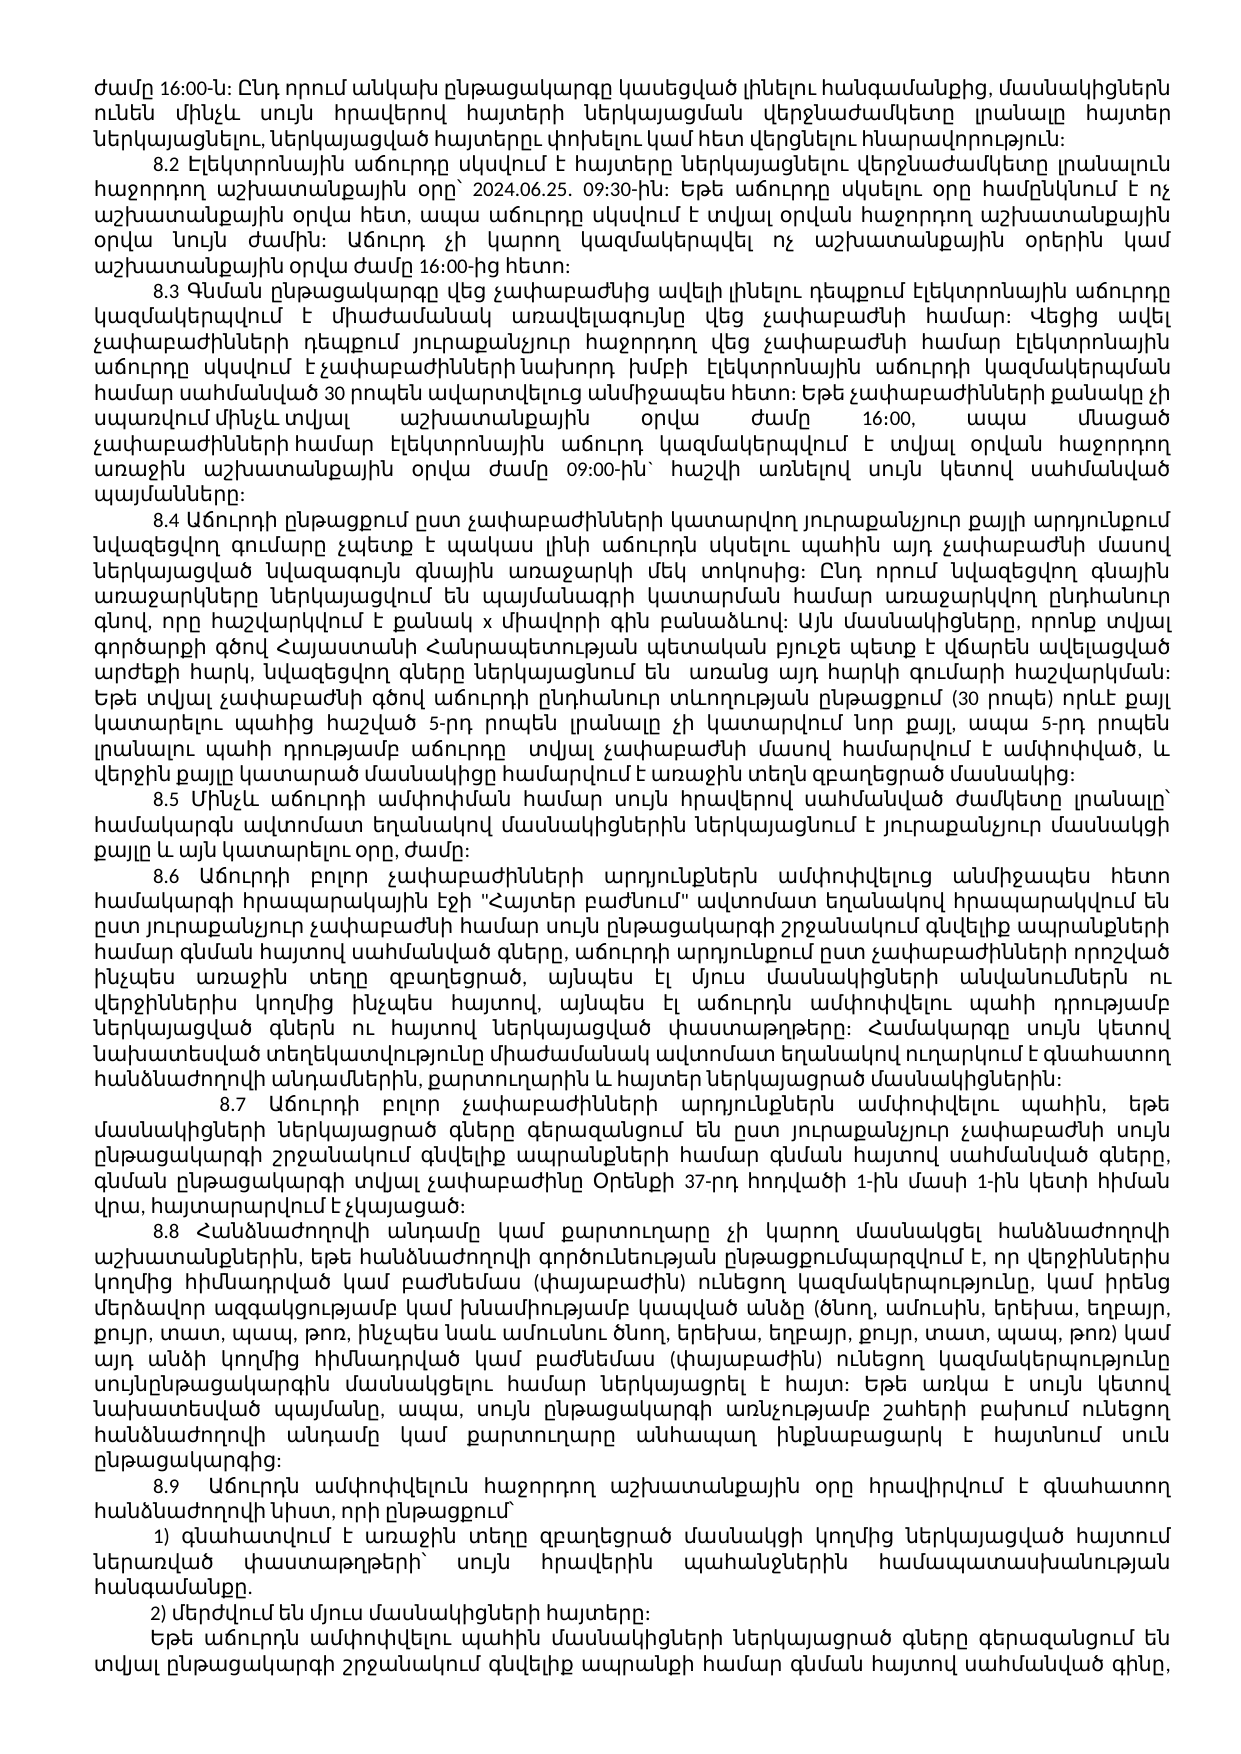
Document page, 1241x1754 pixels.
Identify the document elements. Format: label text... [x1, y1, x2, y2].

text 2) մերժվում են մյուս մասնակիցների հայտերը: [94, 1600, 1171, 1625]
text 8.3 Գնման ընթացակարգը վեց չափաբաժնից ավելի լինելու դեպքում էլեկտրոնային աճուրդը կազմակերպվում է միաժամանակ առավելագույնը վեց չափաբաժնի համար: Վեցից ավել չափաբաժինների դեպքում յուրաքանչյուր հաջորդող վեց չափաբաժնի համար էլեկտրոնային աճուրդը սկսվում է չափաբաժինների նախորդ խմբի էլեկտրոնային աճուրդի կազմակերպման համար սահմանված 30 րոպեն ավարտվելուց անմիջապես հետո: Եթե չափաբաժինների քանակը չի սպառվում մինչև տվյալ աշխատանքային օրվա ժամը 16։00, ապա մնացած չափաբաժինների համար էլեկտրոնային աճուրդ կազմակերպվում է տվյալ օրվան հաջորդող առաջին աշխատանքային օրվա ժամը 09:00-ին` հաշվի առնելով սույն կետով սահմանված պայմանները: [94, 278, 1171, 507]
text 8.8 Հանձնաժողովի անդամը կամ քարտուղարը չի կարող մասնակցել հանձնաժողովի աշխատանքներին, եթե հանձնաժողովի գործունեության ընթացքումպարզվում է, որ վերջիններիս կողմից հիմնադրված կամ բաժնեմաս (փայաբաժին) ունեցող կազմակերպությունը, կամ իրենց մերձավոր ազգակցությամբ կամ խնամիությամբ կապված անձը (ծնող, ամուսին, երեխա, եղբայր, քույր, տատ, պապ, թոռ, ինչպես նաև ամուսնու ծնող, երեխա, եղբայր, քույր, տատ, պապ, թոռ) կամ այդ անձի կողմից հիմնադրված կամ բաժնեմաս (փայաբաժին) ունեցող կազմակերպությունը սույնընթացակարգին մասնակցելու համար ներկայացրել է հայտ: Եթե առկա է սույն կետով նախատեսված պայմանը, ապա, սույն ընթացակարգի առնչությամբ շահերի բախում ունեցող հանձնաժողովի անդամը կամ քարտուղարը անհապաղ ինքնաբացարկ է հայտնում սուն ընթացակարգից: [94, 1219, 1171, 1473]
text 8.5 Մինչև աճուրդի ամփոփման համար սույն հրավերով սահմանված ժամկետը լրանալը՝ համակարգն ավտոմատ եղանակով մասնակիցներին ներկայացնում է յուրաքանչյուր մասնակցի քայլը և այն կատարելու օրը, ժամը: [94, 787, 1171, 863]
text 8.9 Աճուրդն ամփոփվելուն հաջորդող աշխատանքային օրը հրավիրվում է գնահատող հանձնաժողովի նիստ, որի ընթացքում՝ [94, 1473, 1171, 1524]
text 8.6 Աճուրդի բոլոր չափաբաժինների արդյունքներն ամփոփվելուց անմիջապես հետո համակարգի հրապարակային էջի "Հայտեր բաժնում" ավտոմատ եղանակով հրապարակվում են ըստ յուրաքանչյուր չափաբաժնի համար սույն ընթացակարգի շրջանակում գնվելիք ապրանքների համար գնման հայտով սահմանված գները, աճուրդի արդյունքում ըստ չափաբաժինների որոշված ինչպես առաջին տեղը զբաղեցրած, այնպես էլ մյուս մասնակիցների անվանումներն ու վերջիններիս կողմից ինչպես հայտով, այնպես էլ աճուրդն ամփոփվելու պահի դրությամբ ներկայացված գներն ու հայտով ներկայացված փաստաթղթերը: Համակարգը սույն կետով նախատեսված տեղեկատվությունը միաժամանակ ավտոմատ եղանակով ուղարկում է գնահատող հանձնաժողովի անդամներին, քարտուղարին և հայտեր ներկայացրած մասնակիցներին: [94, 863, 1171, 1092]
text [94, 75, 1171, 151]
text 8.4 Աճուրդի ընթացքում ըստ չափաբաժինների կատարվող յուրաքանչյուր քայլի արդյունքում նվազեցվող գումարը չպետք է պակաս լինի աճուրդն սկսելու պահին այդ չափաբաժնի մասով ներկայացված նվազագույն գնային առաջարկի մեկ տոկոսից: Ընդ որում նվազեցվող գնային առաջարկները ներկայացվում են պայմանագրի կատարման համար առաջարկվող ընդհանուր գնով, որը հաշվարկվում է քանակ x միավորի գին բանաձևով: Այն մասնակիցները, որոնք տվյալ գործարքի գծով Հայաստանի Հանրապետության պետական բյուջե պետք է վճարեն ավելացված արժեքի հարկ, նվազեցվող գները ներկայացնում են առանց այդ հարկի գումարի հաշվարկման: Եթե տվյալ չափաբաժնի գծով աճուրդի ընդհանուր տևողության ընթացքում (30 րոպե) որևէ քայլ կատարելու պահից հաշված 5-րդ րոպեն լրանալը չի կատարվում նոր քայլ, ապա 5-րդ րոպեն լրանալու պահի դրությամբ աճուրդը տվյալ չափաբաժնի մասով համարվում է ամփոփված, և վերջին քայլը կատարած մասնակիցը համարվում է առաջին տեղն զբաղեցրած մասնակից: [94, 507, 1171, 787]
text 1) գնահատվում է առաջին տեղը զբաղեցրած մասնակցի կողմից ներկայացված հայտում ներառված փաստաթղթերի՝ սույն հրավերին պահանջներին համապատասխանության հանգամանքը. [94, 1524, 1171, 1600]
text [94, 1625, 1171, 1676]
text 8.2 Էլեկտրոնային աճուրդը սկսվում է հայտերը ներկայացնելու վերջնաժամկետը լրանալուն հաջորդող աշխատանքային օրը՝ 2024.06.25. 09:30 -ին: Եթե աճուրդը սկսելու օրը համընկնում է ոչ աշխատանքային օրվա հետ, ապա աճուրդը սկսվում է տվյալ օրվան հաջորդող աշխատանքային օրվա նույն ժամին: Աճուրդ չի կարող կազմակերպվել ոչ աշխատանքային օրերին կամ աշխատանքային օրվա ժամը 16։00-ից հետո: [94, 151, 1171, 278]
text 8.7 Աճուրդի բոլոր չափաբաժինների արդյունքներն ամփոփվելու պահին, եթե մասնակիցների ներկայացրած գները գերազանցում են ըստ յուրաքանչյուր չափաբաժնի սույն ընթացակարգի շրջանակում գնվելիք ապրանքների համար գնման հայտով սահմանված գները, գնման ընթացակարգի տվյալ չափաբաժինը Օրենքի 37-րդ հոդվածի 1-ին մասի 1-ին կետի հիման վրա, հայտարարվում է չկայացած: [94, 1092, 1171, 1219]
